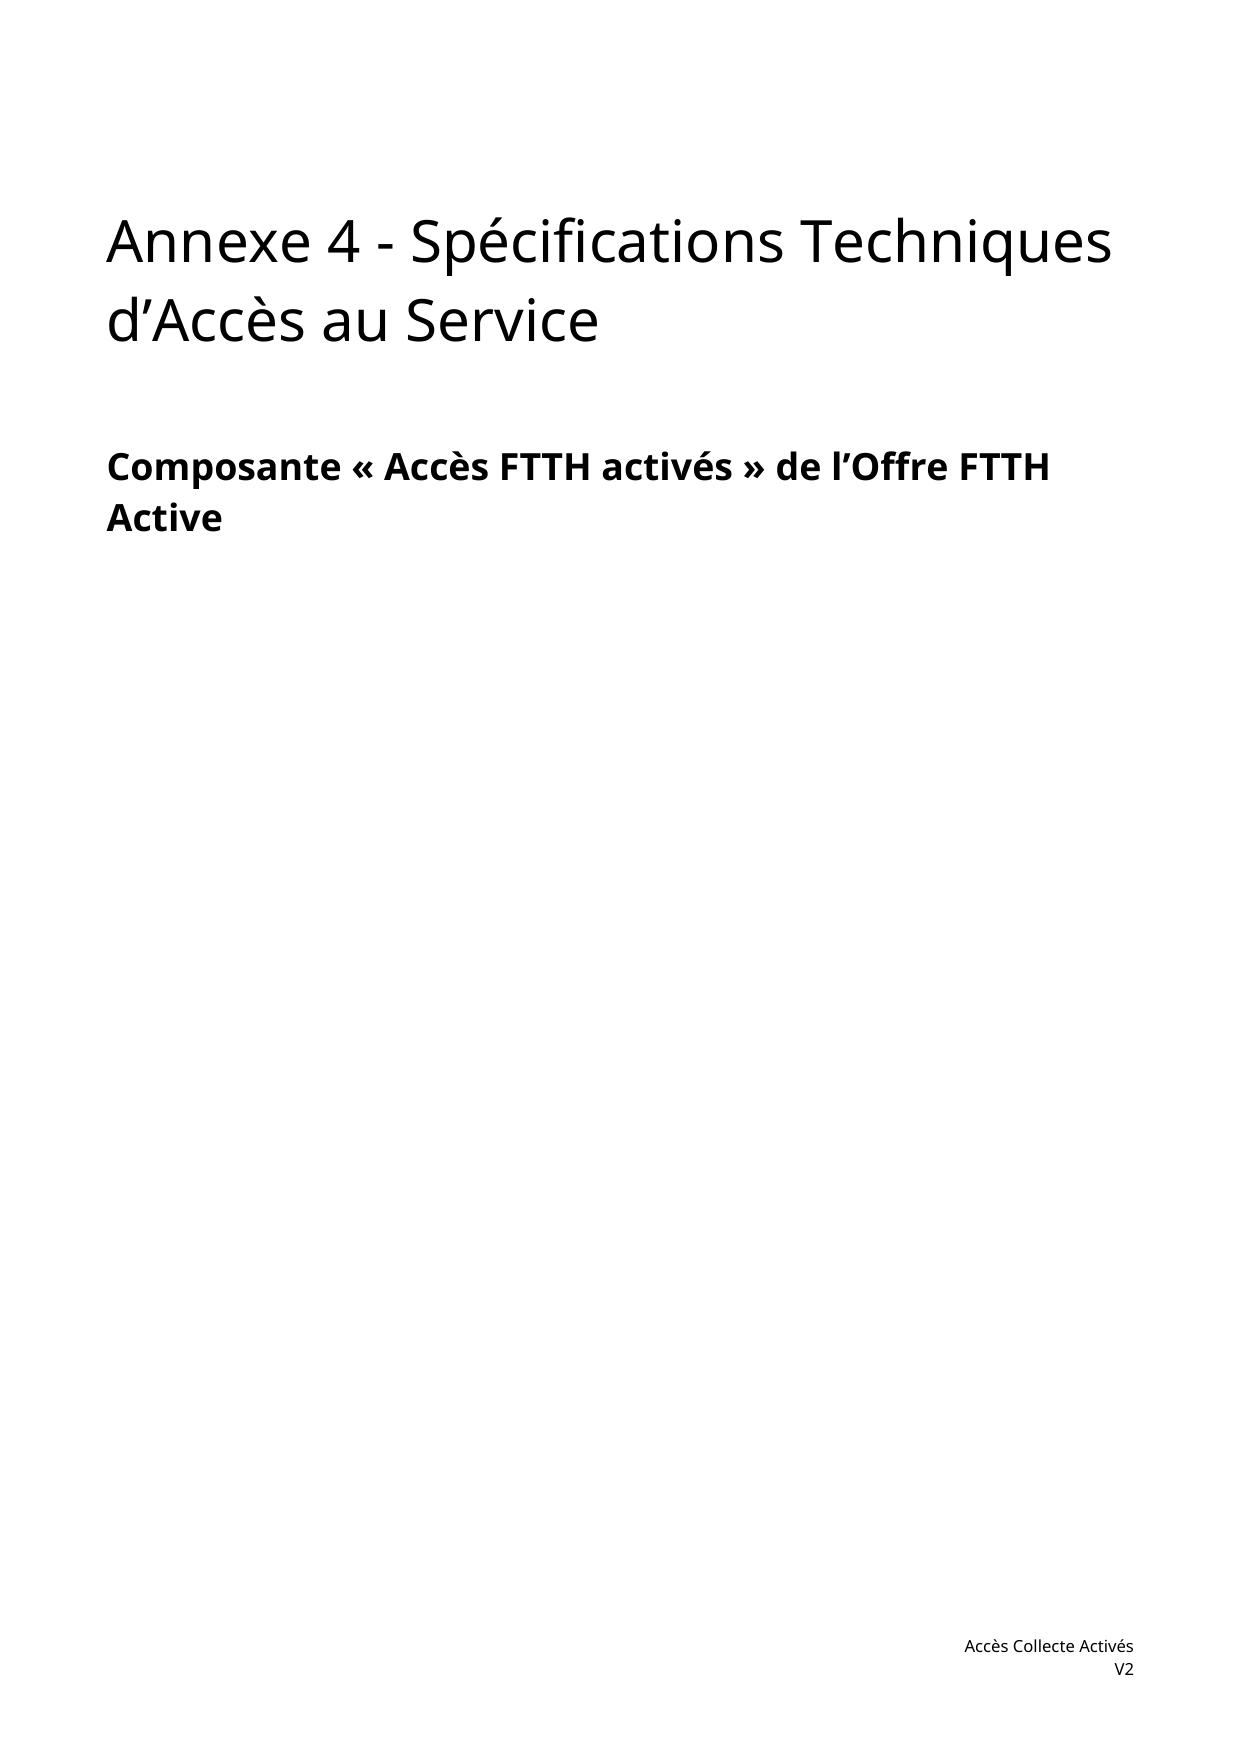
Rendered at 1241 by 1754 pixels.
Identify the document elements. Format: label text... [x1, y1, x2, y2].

text Annexe 4 - Spécifications Techniques d’Accès au Service [106, 200, 1134, 359]
text Composante « Accès FTTH activés » de l’Offre FTTH Active [106, 440, 1134, 542]
